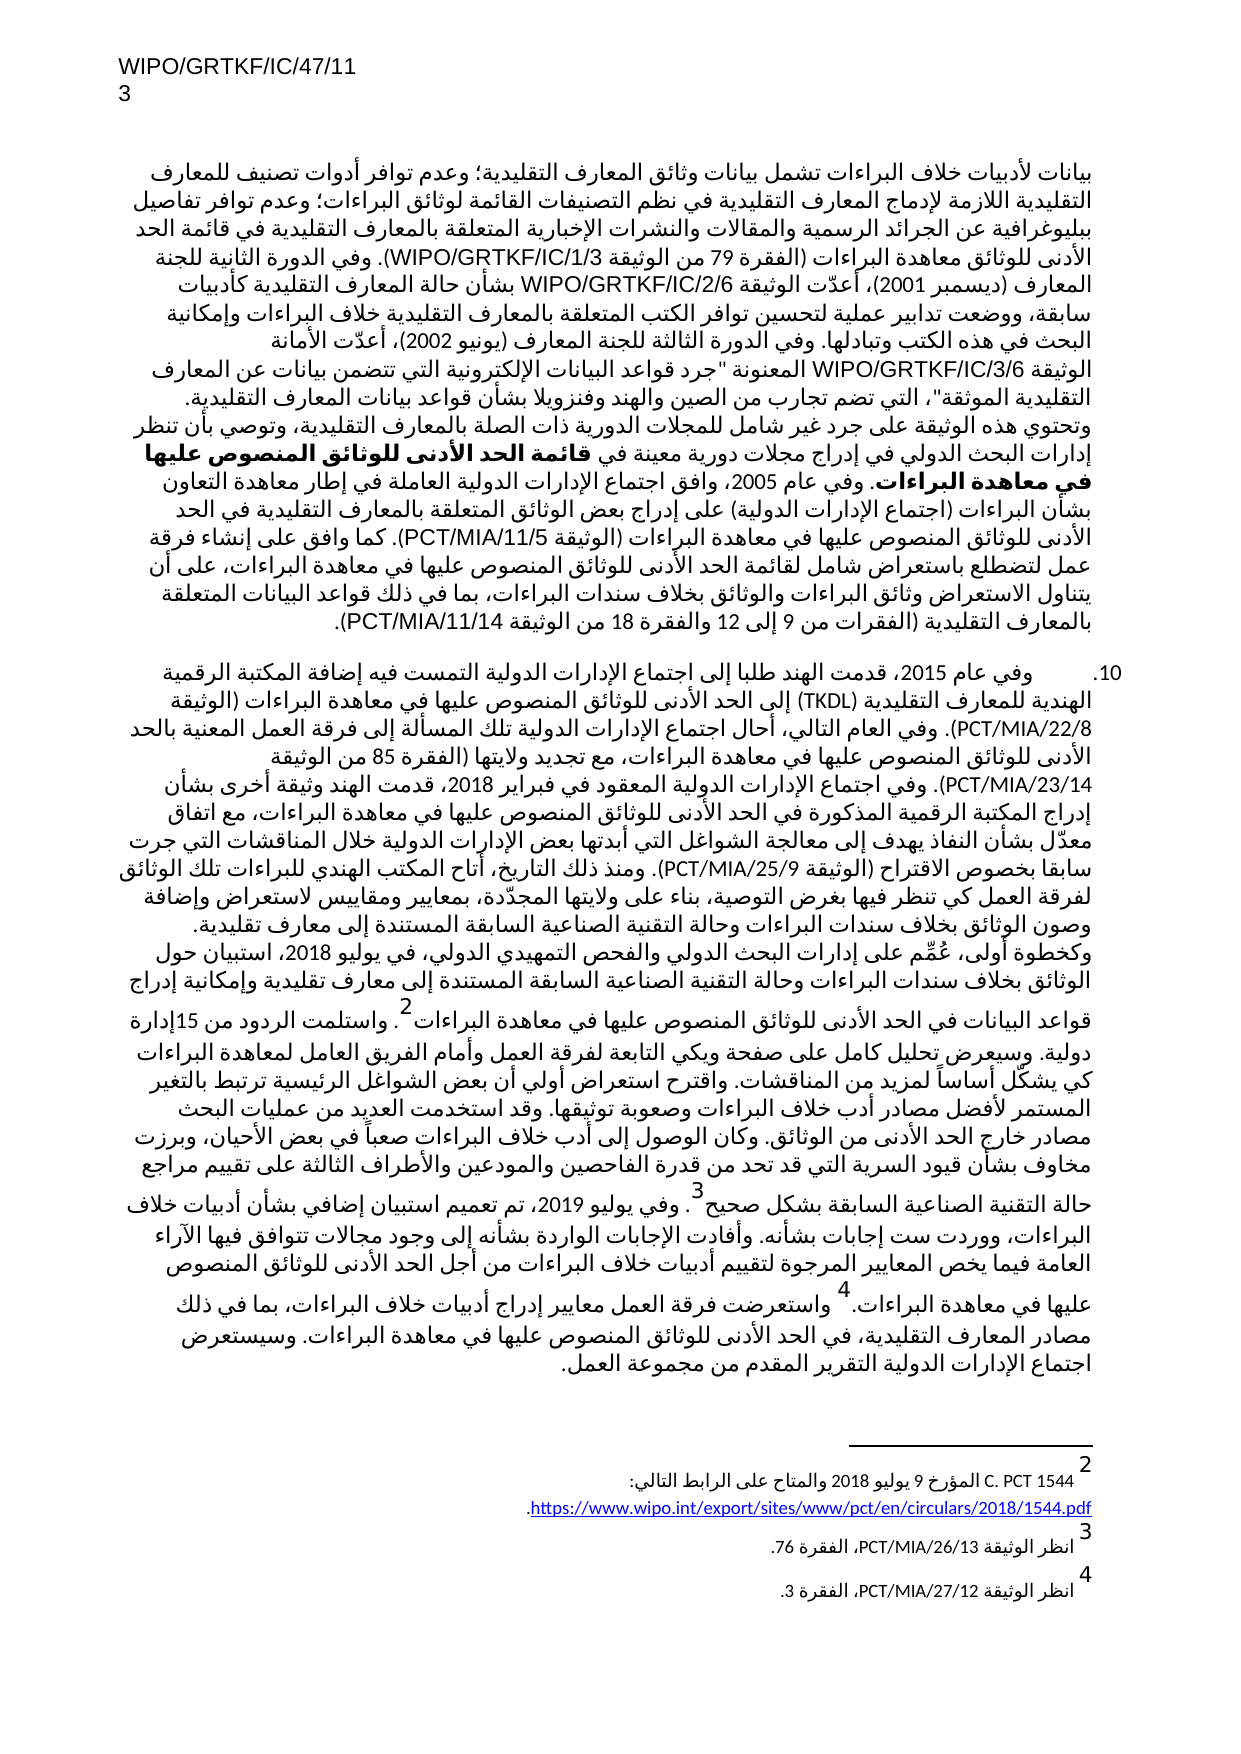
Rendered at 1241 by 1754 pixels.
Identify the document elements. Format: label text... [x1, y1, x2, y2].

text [118, 158, 1092, 635]
text وفي عام 2015، قدمت الهند طلبا إلى اجتماع الإدارات الدولية التمست فيه إضافة المكتبة الرقمية الهندية للمعارف التقليدية (TKDL) إلى الحد الأدنى للوثائق المنصوص عليها في معاهدة البراءات (الوثيقة PCT/MIA/22/8). وفي العام التالي، أحال اجتماع الإدارات الدولية تلك المسألة إلى فرقة العمل المعنية بالحد الأدنى للوثائق المنصوص عليها في معاهدة البراءات، مع تجديد ولايتها (الفقرة 85 من الوثيقة PCT/MIA/23/14). وفي اجتماع الإدارات الدولية المعقود في فبراير 2018، قدمت الهند وثيقة أخرى بشأن إدراج المكتبة الرقمية المذكورة في الحد الأدنى للوثائق المنصوص عليها في معاهدة البراءات، مع اتفاق معدّل بشأن النفاذ يهدف إلى معالجة الشواغل التي أبدتها بعض الإدارات الدولية خلال المناقشات التي جرت سابقا بخصوص الاقتراح (الوثيقة PCT/MIA/25/9). ومنذ ذلك التاريخ، أتاح المكتب الهندي للبراءات تلك الوثائق لفرقة العمل كي تنظر فيها بغرض التوصية، بناء على ولايتها المجدّدة، بمعايير ومقاييس لاستعراض وإضافة وصون الوثائق بخلاف سندات البراءات وحالة التقنية الصناعية السابقة المستندة إلى معارف تقليدية. وكخطوة أولى، عُمِّم على إدارات البحث الدولي والفحص التمهيدي الدولي، في يوليو 2018، استبيان حول الوثائق بخلاف سندات البراءات وحالة التقنية الصناعية السابقة المستندة إلى معارف تقليدية وإمكانية إدراج قواعد البيانات في الحد الأدنى للوثائق المنصوص عليها في معاهدة البراءات. واستلمت الردود من 15إدارة دولية. وسيعرض تحليل كامل على صفحة ويكي التابعة لفرقة العمل وأمام الفريق العامل لمعاهدة البراءات كي يشكّل أساساً لمزيد من المناقشات. واقترح استعراض أولي أن بعض الشواغل الرئيسية ترتبط بالتغير المستمر لأفضل مصادر أدب خلاف البراءات وصعوبة توثيقها. وقد استخدمت العديد من عمليات البحث مصادر خارج الحد الأدنى من الوثائق. وكان الوصول إلى أدب خلاف البراءات صعباً في بعض الأحيان، وبرزت مخاوف بشأن قيود السرية التي قد تحد من قدرة الفاحصين والمودعين والأطراف الثالثة على تقييم مراجع حالة التقنية الصناعية السابقة بشكل صحيح. وفي يوليو 2019، تم تعميم استبيان إضافي بشأن أدبيات خلاف البراءات، ووردت ست إجابات بشأنه. وأفادت الإجابات الواردة بشأنه إلى وجود مجالات تتوافق فيها الآراء العامة فيما يخص المعايير المرجوة لتقييم أدبيات خلاف البراءات من أجل الحد الأدنى للوثائق المنصوص عليها في معاهدة البراءات. واستعرضت فرقة العمل معايير إدراج أدبيات خلاف البراءات، بما في ذلك مصادر المعارف التقليدية، في الحد الأدنى للوثائق المنصوص عليها في معاهدة البراءات. وسيستعرض اجتماع الإدارات الدولية التقرير المقدم من مجموعة العمل. [118, 658, 1092, 1377]
